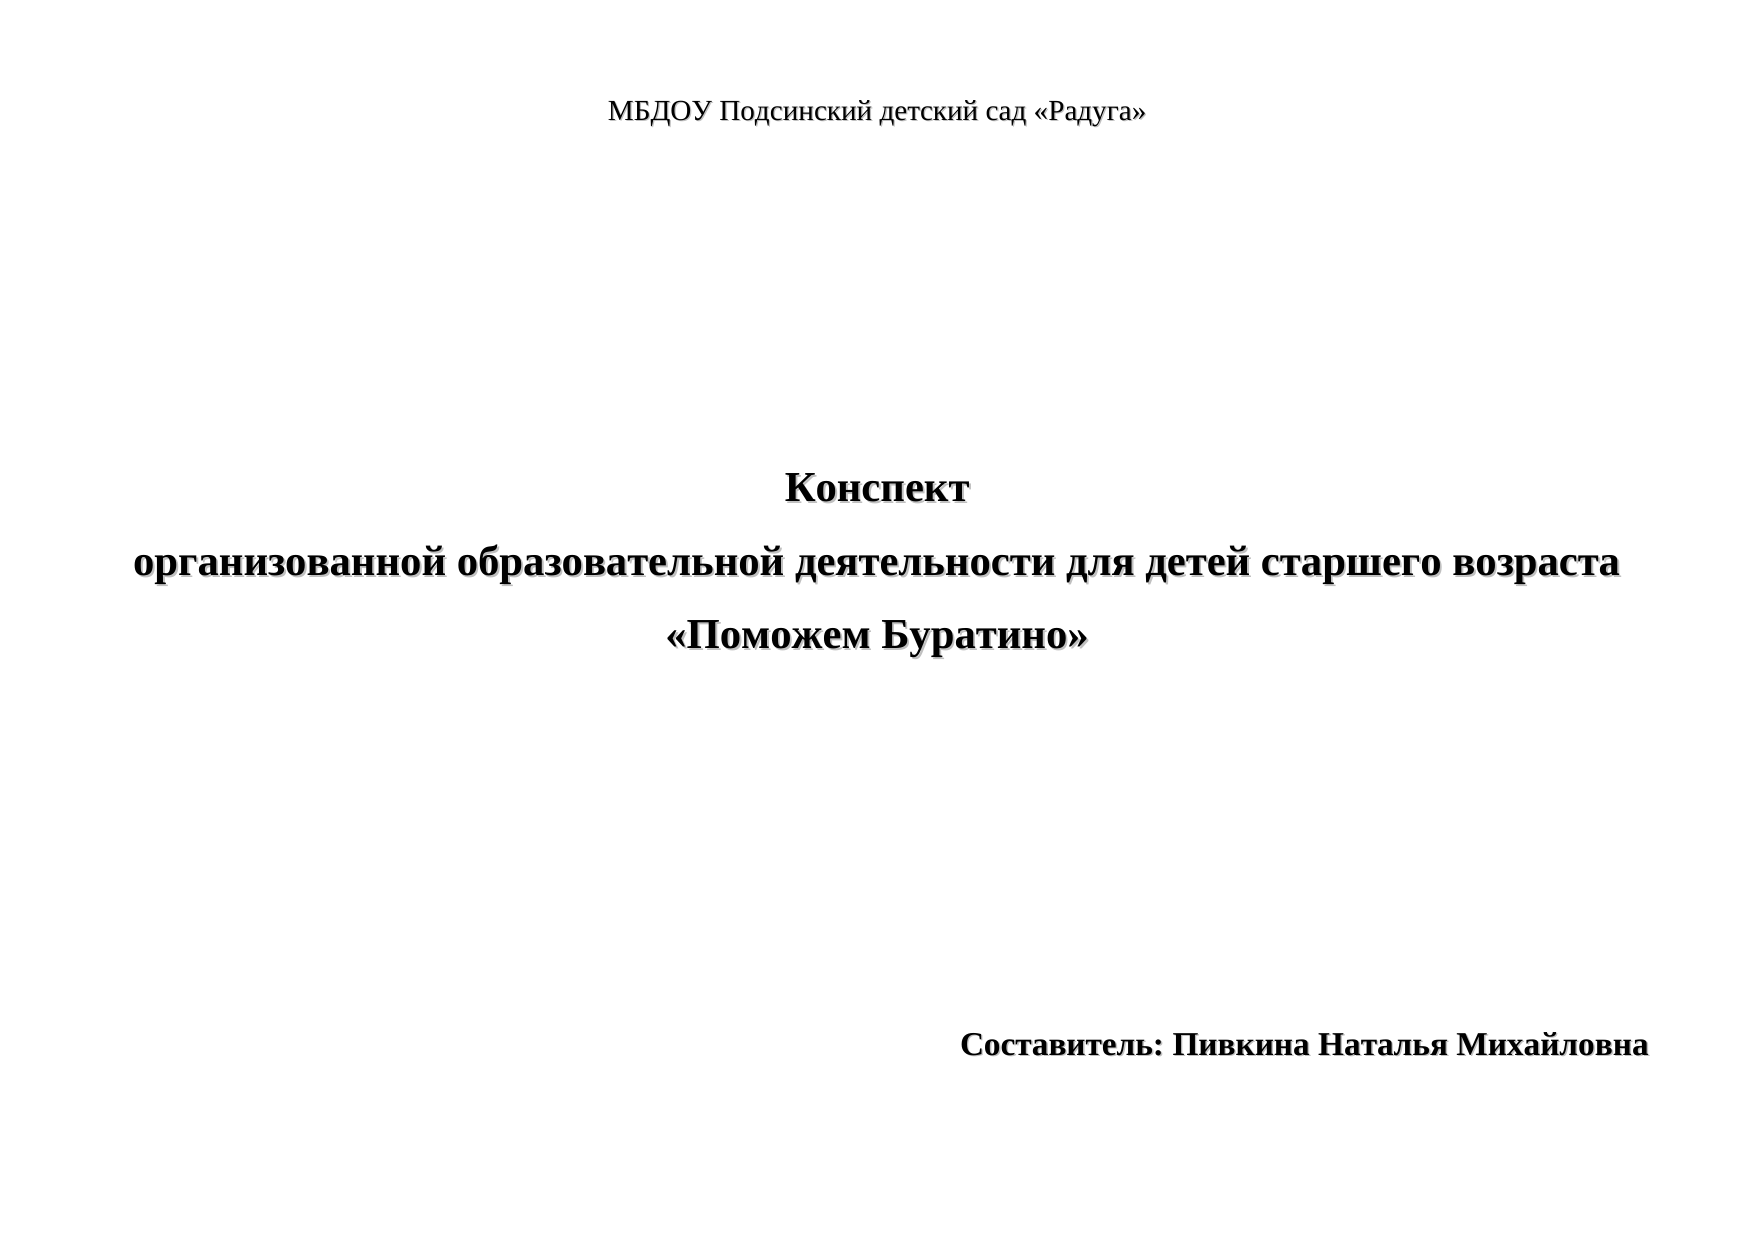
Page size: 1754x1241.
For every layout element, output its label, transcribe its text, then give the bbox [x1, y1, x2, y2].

text Составитель: Пивкина Наталья Михайловна [59, 1024, 1695, 1062]
text организованной образовательной деятельности для детей старшего возраста [59, 535, 1695, 584]
text МБДОУ Подсинский детский сад «Радуга» [59, 93, 1695, 126]
text Конспект [59, 462, 1695, 511]
text «Поможем Буратино» [59, 609, 1695, 658]
